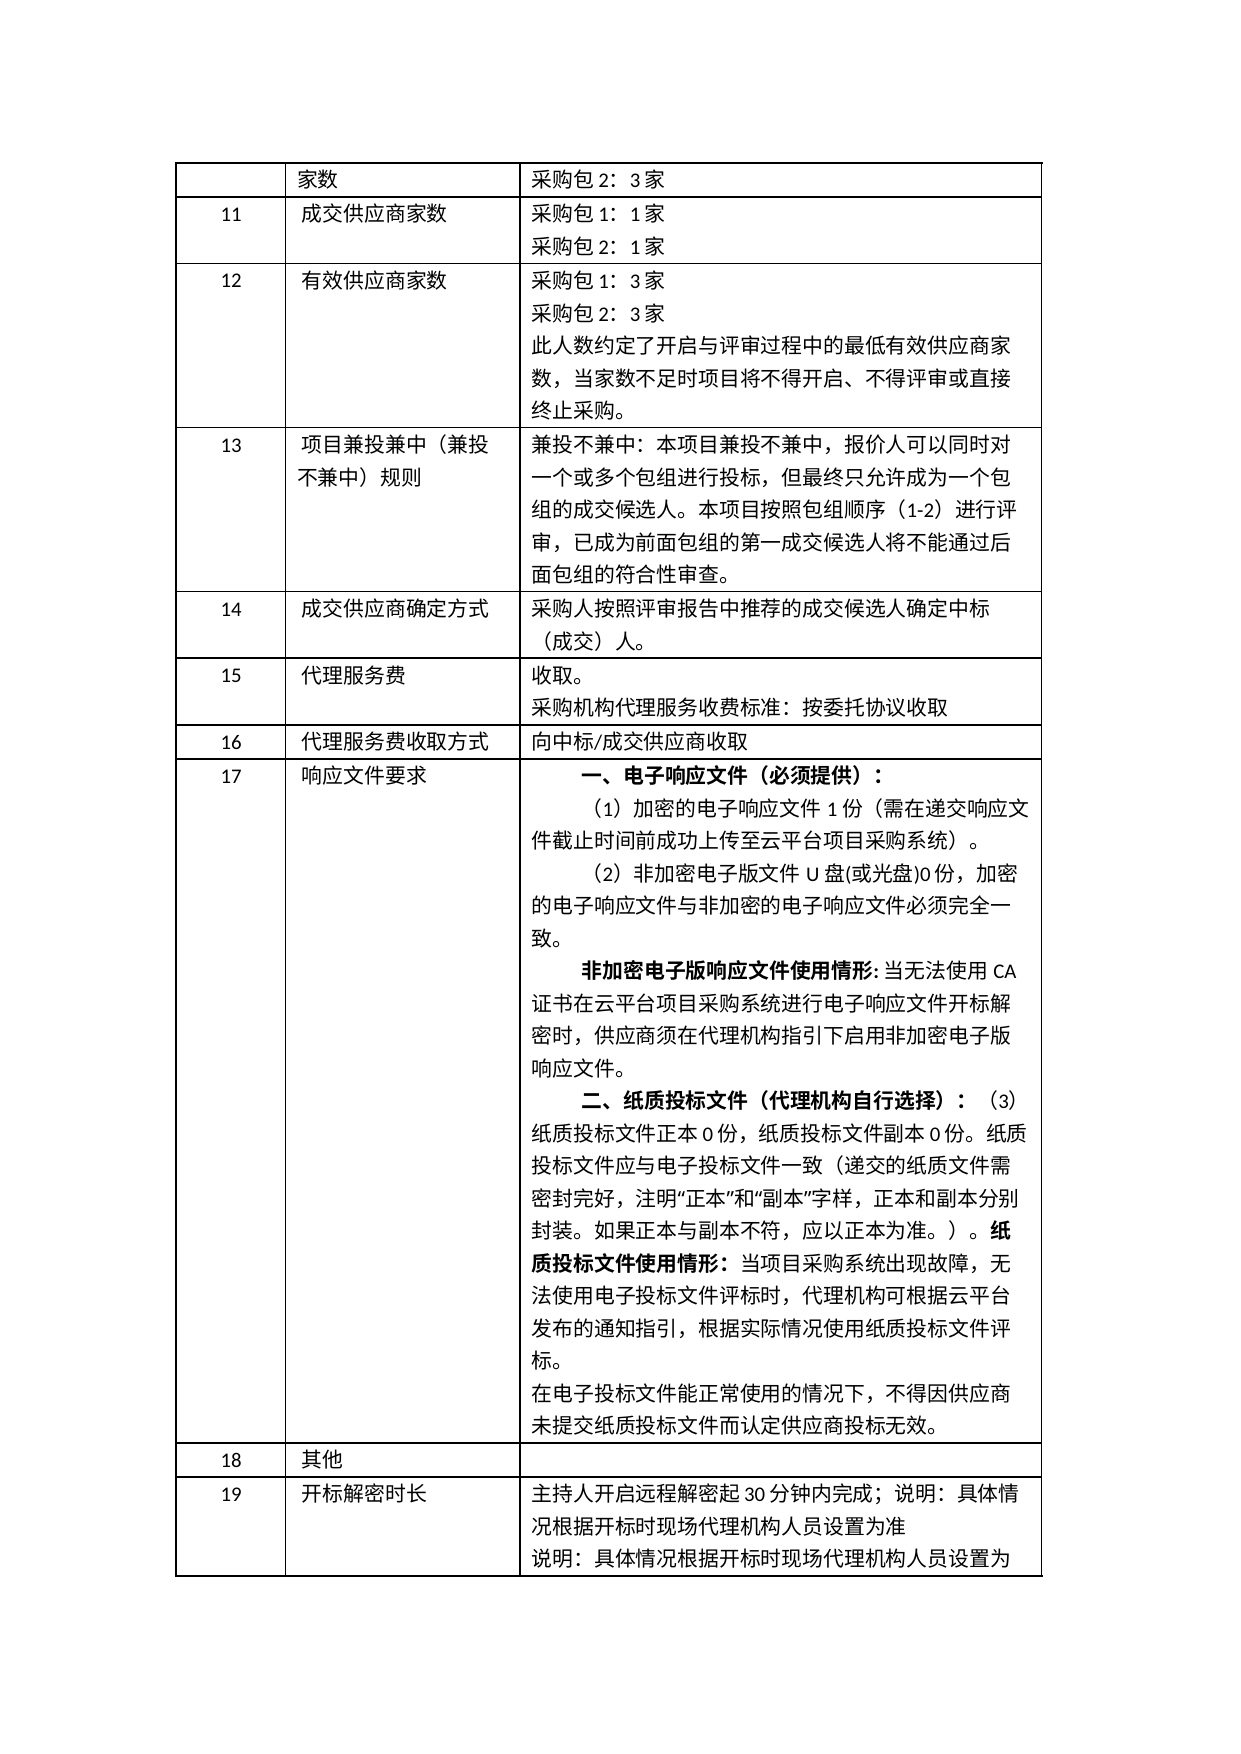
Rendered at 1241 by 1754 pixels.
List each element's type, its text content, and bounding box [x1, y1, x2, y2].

table_cell 采购人按照评审报告中推荐的成交候选人确定中标（成交）人。 [521, 592, 1041, 657]
table_cell 采购包1：3家 采购包2：3家 此人数约定了开启与评审过程中的最低有效供应商家数，当家数不足时项目将不得开启、不得评审或直接终止采购。 [521, 264, 1041, 427]
table_cell 成交供应商确定方式 [286, 592, 519, 657]
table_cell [521, 1478, 1041, 1575]
table_cell 15 [177, 659, 285, 724]
table_cell 成交候选供应商推荐家数 [286, 164, 519, 196]
table_cell 13 [177, 428, 285, 591]
table_cell 向中标/成交供应商收取 [521, 726, 1041, 758]
table_cell 兼投不兼中：本项目兼投不兼中，报价人可以同时对一个或多个包组进行投标，但最终只允许成为一个包组的成交候选人。本项目按照包组顺序（1-2）进行评审，已成为前面包组的第一成交候选人将不能通过后面包组的符合性审查。 [521, 428, 1041, 591]
table_cell 17 [177, 760, 285, 1442]
table_cell 采购包1：3家 采购包2：3家 [521, 164, 1041, 196]
table_cell 12 [177, 264, 285, 427]
table_cell 代理服务费 [286, 659, 519, 724]
table_cell 一、电子响应文件（必须提供）： （1）加密的电子响应文件 1 份（需在递交响应文件截止时间前成功上传至云平台项目采购系统）。 （2）非加密电子版文件 U 盘(或光盘)0份，加密的电子响应文件与非加密的电子响应文件必须完全一致。 非加密电子版响应文件使用情形: 当无法使用 CA 证书在云平台项目采购系统进行电子响应文件开标解密时，供应商须在代理机构指引下启用非加密电子版响应文件。 二、纸质投标文件（代理机构自行选择）：（3）纸质投标文件正本0份，纸质投标文件副本0份。纸质投标文件应与电子投标文件一致（递交的纸质文件需密封完好，注明“正本”和“副本”字样，正本和副本分别封装。如果正本与副本不符，应以正本为准。）。纸质投标文件使用情形：当项目采购系统出现故障，无法使用电子投标文件评标时，代理机构可根据云平台发布的通知指引，根据实际情况使用纸质投标文件评标。 在电子投标文件能正常使用的情况下，不得因供应商未提交纸质投标文件而认定供应商投标无效。 [521, 760, 1041, 1442]
table_cell 18 [177, 1444, 285, 1476]
table_cell 16 [177, 726, 285, 758]
table_cell 10 [177, 164, 285, 196]
table_cell 收取。 采购机构代理服务收费标准：按委托协议收取 [521, 659, 1041, 724]
table_cell 采购包1：1家 采购包2：1家 [521, 198, 1041, 263]
table_cell 14 [177, 592, 285, 657]
table_cell 代理服务费收取方式 [286, 726, 519, 758]
table_cell [521, 1444, 1041, 1476]
table_cell 19 [177, 1478, 285, 1575]
table_cell 成交供应商家数 [286, 198, 519, 263]
table_cell 项目兼投兼中（兼投不兼中）规则 [286, 428, 519, 591]
table_cell 响应文件要求 [286, 760, 519, 1442]
table_cell 11 [177, 198, 285, 263]
table_cell 其他 [286, 1444, 519, 1476]
table_cell 有效供应商家数 [286, 264, 519, 427]
table_cell 开标解密时长 [286, 1478, 519, 1575]
